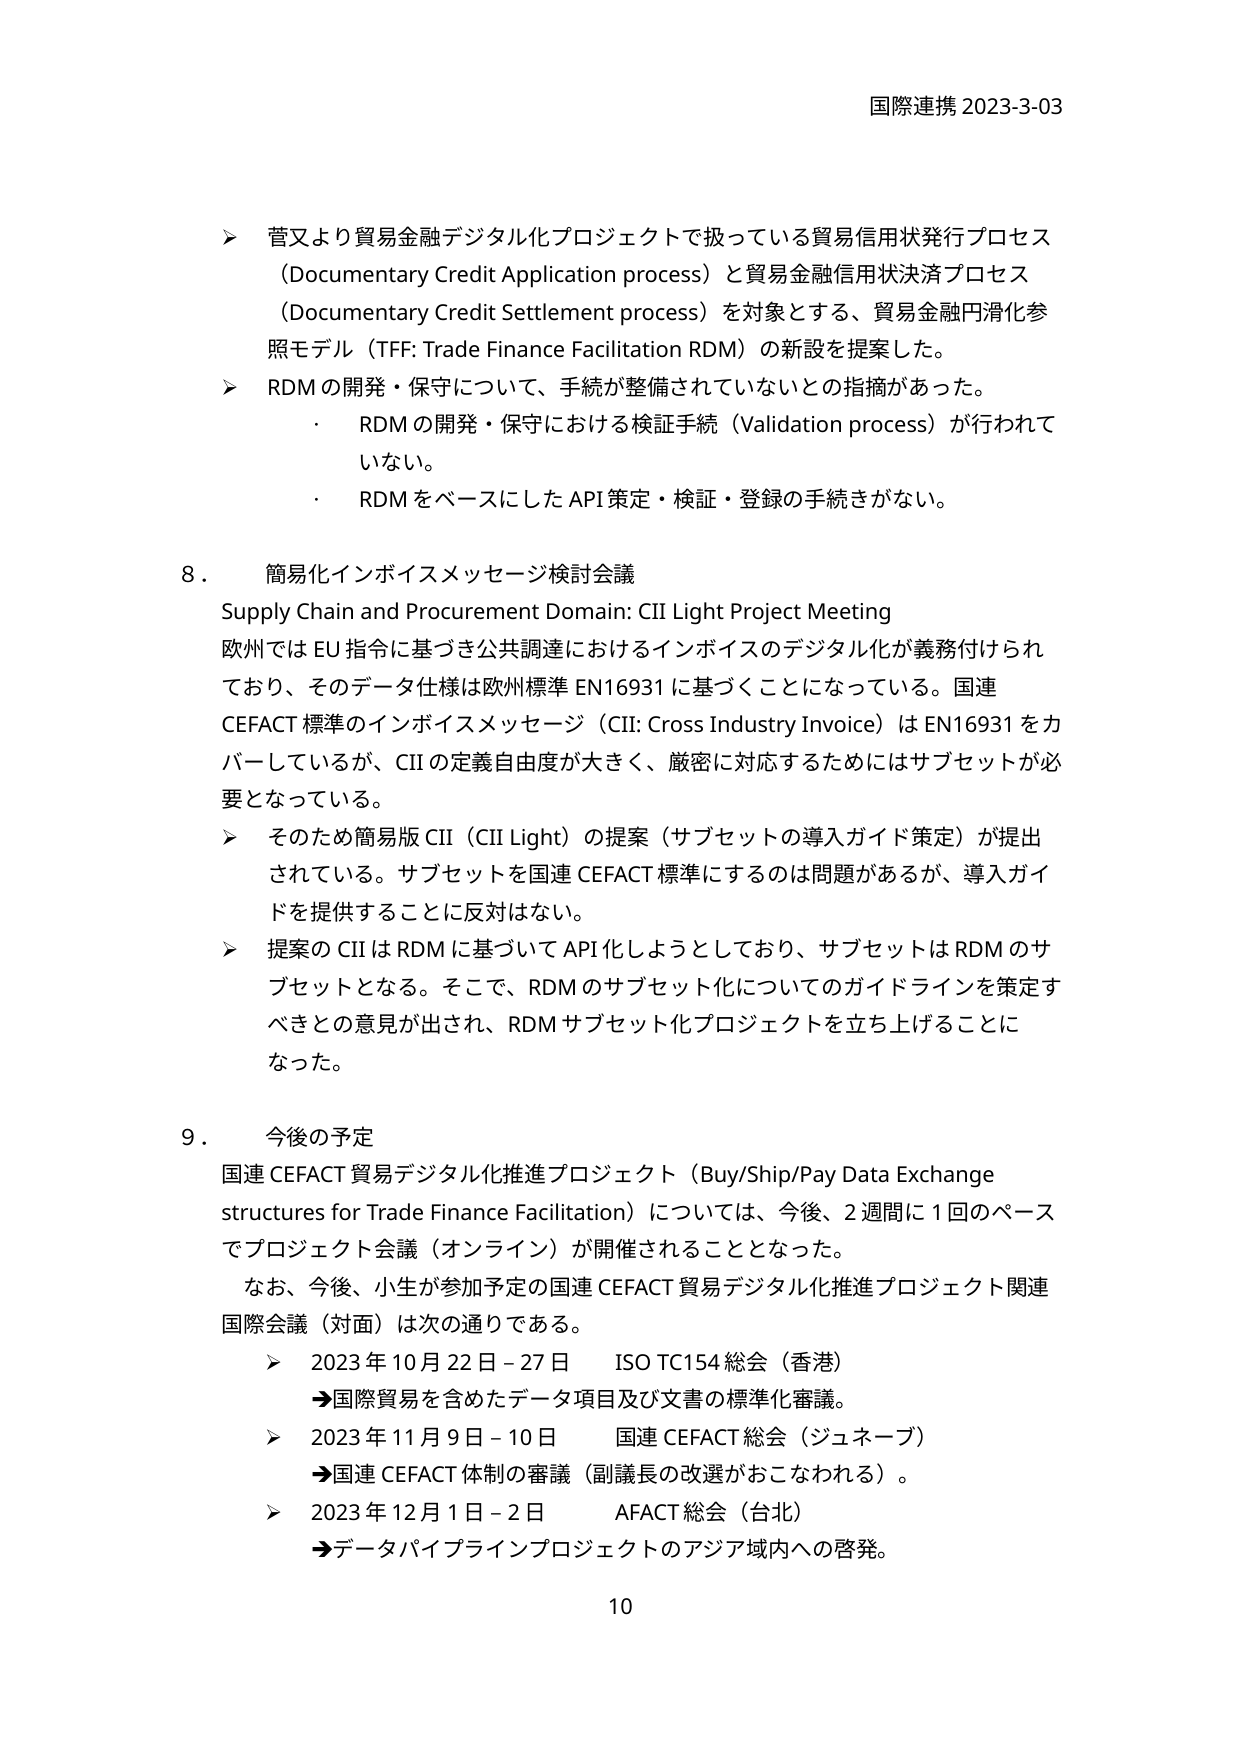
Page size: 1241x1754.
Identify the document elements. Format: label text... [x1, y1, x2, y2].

list 簡易化インボイスメッセージ検討会議 [177, 554, 1063, 592]
list 国連CEFACT貿易デジタル化推進プロジェクト（Buy/Ship/Pay Data Exchange structures for Trade Finance Facilitation）については、今後、2週間に1回のペースでプロジェクト会議（オンライン）が開催されることとなった。 [221, 1154, 1063, 1267]
list 今後の予定 [177, 1117, 1063, 1154]
list Supply Chain and Procurement Domain: CII Light Project Meeting [221, 592, 1063, 629]
list そのため簡易版CII（CII Light）の提案（サブセットの導入ガイド策定）が提出されている。サブセットを国連CEFACT標準にするのは問題があるが、導入ガイドを提供することに反対はない。 [221, 817, 1063, 929]
list RDMの開発・保守における検証手続（Validation process）が行われていない。 [313, 404, 1063, 479]
list 菅又より貿易金融デジタル化プロジェクトで扱っている貿易信用状発行プロセス（Documentary Credit Application process）と貿易金融信用状決済プロセス（Documentary Credit Settlement process）を対象とする、貿易金融円滑化参照モデル（TFF: Trade Finance Facilitation RDM）の新設を提案した。 [221, 217, 1063, 367]
list 2023年10月22日 – 27日 ISO TC154総会（香港） [265, 1342, 1063, 1379]
list 国連CEFACT体制の審議（副議長の改選がおこなわれる）。 [311, 1454, 1063, 1492]
list 提案のCIIはRDMに基づいてAPI化しようとしており、サブセットはRDMのサブセットとなる。そこで、RDMのサブセット化についてのガイドラインを策定すべきとの意見が出され、RDMサブセット化プロジェクトを立ち上げることになった。 [221, 929, 1063, 1079]
list 2023年12月1日 – 2日 AFACT総会（台北） [265, 1492, 1063, 1529]
list 2023年11月9日 – 10日 国連CEFACT総会（ジュネーブ） [265, 1417, 1063, 1454]
list RDMの開発・保守について、手続が整備されていないとの指摘があった。 [221, 367, 1063, 404]
list RDMをベースにしたAPI策定・検証・登録の手続きがない。 [313, 479, 1063, 517]
list 国際貿易を含めたデータ項目及び文書の標準化審議。 [311, 1379, 1063, 1417]
list 欧州ではEU指令に基づき公共調達におけるインボイスのデジタル化が義務付けられており、そのデータ仕様は欧州標準 EN16931に基づくことになっている。国連CEFACT標準のインボイスメッセージ（CII: Cross Industry Invoice）はEN16931をカバーしているが、CIIの定義自由度が大きく、厳密に対応するためにはサブセットが必要となっている。 [221, 629, 1063, 817]
list なお、今後、小生が参加予定の国連CEFACT貿易デジタル化推進プロジェクト関連国際会議（対面）は次の通りである。 [221, 1267, 1063, 1342]
list データパイプラインプロジェクトのアジア域内への啓発。 [311, 1529, 1063, 1567]
